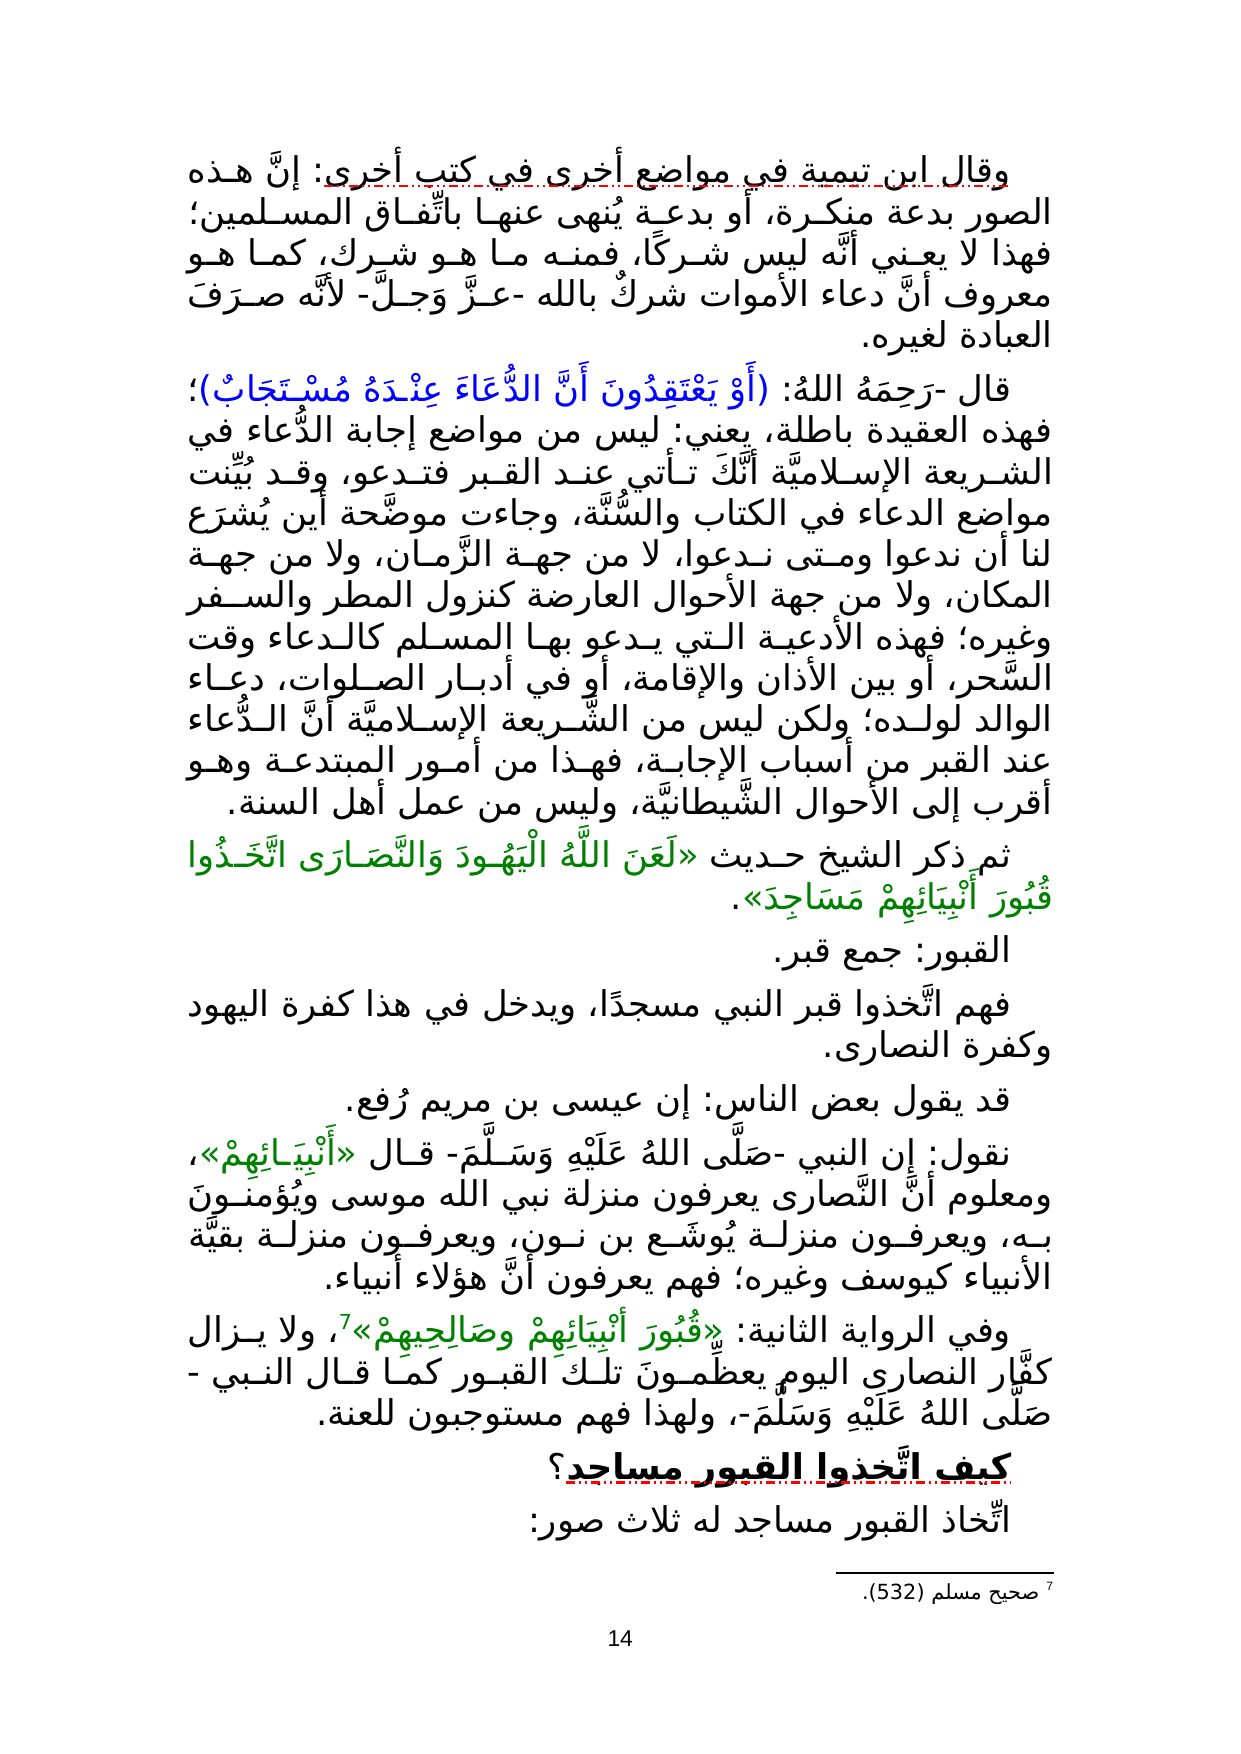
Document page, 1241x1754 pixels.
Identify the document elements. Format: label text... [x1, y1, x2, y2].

text فهم اتَّخذوا قبر النبي مسجدًا، ويدخل في هذا كفرة اليهود وكفرة النصارى. [187, 984, 1053, 1066]
text وقال ابن تيمية في مواضع أخرى في كتب أخرى: إنَّ هذه الصور بدعة منكرة، أو بدعة يُنهى عنها باتِّفاق المسلمين؛ فهذا لا يعني أنَّه ليس شركًا، فمنه ما هو شرك، كما هو معروف أنَّ دعاء الأموات شركٌ بالله -عزَّ وَجلَّ- لأنَّه صرَفَ العبادة لغيره. [187, 150, 1053, 356]
text نقول: إن النبي -صَلَّى اللهُ عَلَيْهِ وَسَلَّمَ- قال «أَنْبِيَائِهِمْ»، ومعلوم أنَّ النَّصارى يعرفون منزلة نبي الله موسى ويُؤمنونَ به، ويعرفون منزلة يُوشَع بن نون، ويعرفون منزلة بقيَّة الأنبياء كيوسف وغيره؛ فهم يعرفون أنَّ هؤلاء أنبياء. [187, 1132, 1053, 1297]
text قد يقول بعض الناس: إن عيسى بن مريم رُفع. [187, 1079, 1053, 1120]
text قال -رَحِمَهُ اللهُ: (أَوْ يَعْتَقِدُونَ أَنَّ الدُّعَاءَ عِنْدَهُ مُسْتَجَابٌ)؛ فهذه العقيدة باطلة، يعني: ليس من مواضع إجابة الدُّعاء في الشريعة الإسلاميَّة أنَّكَ تأتي عند القبر فتدعو، وقد بُيِّنت مواضع الدعاء في الكتاب والسُّنَّة، وجاءت موضَّحة أين يُشرَع لنا أن ندعوا ومتى ندعوا، لا من جهة الزَّمان، ولا من جهة المكان، ولا من جهة الأحوال العارضة كنزول المطر والسفر وغيره؛ فهذه الأدعية التي يدعو بها المسلم كالدعاء وقت السَّحر، أو بين الأذان والإقامة، أو في أدبار الصلوات، دعاء الوالد لولده؛ ولكن ليس من الشَّريعة الإسلاميَّة أنَّ الدُّعاء عند القبر من أسباب الإجابة، فهذا من أمور المبتدعة وهو أقرب إلى الأحوال الشَّيطانيَّة، وليس من عمل أهل السنة. [187, 369, 1053, 822]
text اتِّخاذ القبور مساجد له ثلاث صور: [187, 1500, 1053, 1541]
text كيف اتَّخذوا القبور مساجد؟ [187, 1446, 1053, 1487]
text ثم ذكر الشيخ حديث «لَعَنَ اللَّهُ الْيَهُودَ وَالنَّصَارَى اتَّخَذُوا قُبُورَ أَنْبِيَائِهِمْ مَسَاجِدَ». [187, 835, 1053, 917]
text وفي الرواية الثانية: «قُبُورَ أنْبِيَائِهِمْ وصَالِحِيهِمْ»، ولا يزال كفَّار النصارى اليوم يعظِّمونَ تلك القبور كما قال النبي -صَلَّى اللهُ عَلَيْهِ وَسَلَّمَ-، ولهذا فهم مستوجبون للعنة. [187, 1310, 1053, 1434]
text القبور: جمع قبر. [187, 930, 1053, 971]
